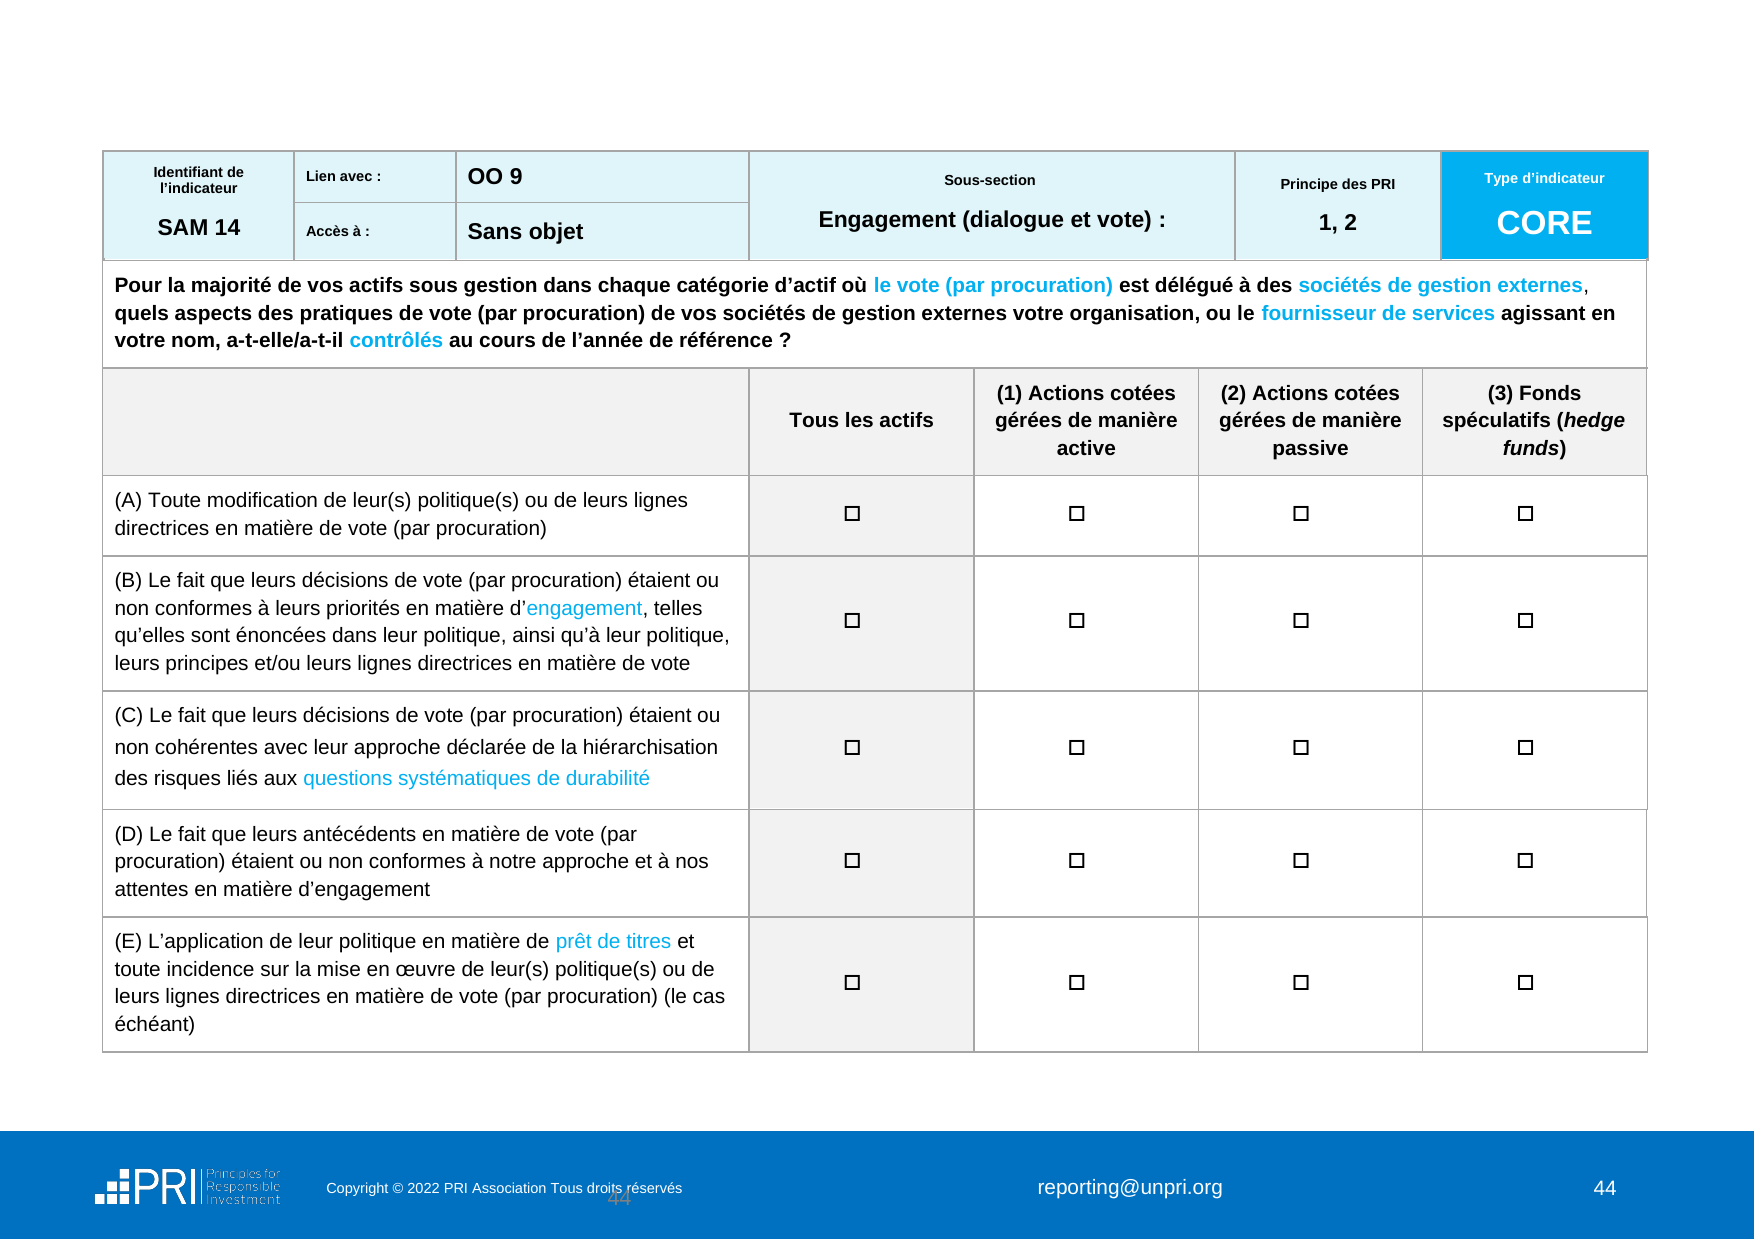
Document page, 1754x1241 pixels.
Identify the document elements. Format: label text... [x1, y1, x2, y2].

table_cell [750, 918, 973, 1051]
table_cell [103, 369, 748, 475]
table_cell [975, 476, 1198, 555]
table_cell (3) Fonds spéculatifs (hedge funds) [1423, 369, 1646, 475]
table_cell [1199, 810, 1422, 916]
table_cell (B) Le fait que leurs décisions de vote (par procuration) étaient ou non conformes à leurs priorités en matière d’engagement, telles qu’elles sont énoncées dans leur politique, ainsi qu’à leur politique, leurs principes et/ou leurs lignes directrices en matière de vote [103, 557, 748, 690]
table_cell [1199, 918, 1422, 1051]
table_cell Tous les actifs [750, 369, 973, 475]
table_cell [1423, 810, 1646, 916]
table_cell (2) Actions cotées gérées de manière passive [1199, 369, 1422, 475]
table_cell [1423, 476, 1647, 555]
table_cell (D) Le fait que leurs antécédents en matière de vote (par procuration) étaient ou non conformes à notre approche et à nos attentes en matière d’engagement [103, 810, 748, 916]
table_cell (E) L’application de leur politique en matière de prêt de titres et toute incidence sur la mise en œuvre de leur(s) politique(s) ou de leurs lignes directrices en matière de vote (par procuration) (le cas échéant) [103, 918, 748, 1051]
table_cell [1423, 918, 1647, 1051]
table_cell [975, 692, 1198, 808]
picture [92, 1166, 282, 1207]
table_header Lien avec : [295, 152, 455, 201]
table_cell [1423, 692, 1647, 808]
table_cell [750, 557, 973, 690]
table_cell (1) Actions cotées gérées de manière active [975, 369, 1198, 475]
table_cell [1199, 476, 1422, 555]
table_header Type d’indicateur CORE [1442, 152, 1648, 259]
table_cell [975, 557, 1198, 690]
table_cell [750, 476, 973, 555]
table_header Identifiant de l’indicateur SAM 14 [104, 152, 293, 259]
table_cell (A) Toute modification de leur(s) politique(s) ou de leurs lignes directrices en matière de vote (par procuration) [103, 476, 748, 555]
table_cell Accès à : [295, 203, 455, 259]
table_cell [750, 692, 973, 808]
table_cell [1199, 692, 1422, 808]
table_cell [1423, 557, 1647, 690]
table_cell [975, 918, 1198, 1051]
table_cell [750, 810, 973, 916]
table_cell Pour la majorité de vos actifs sous gestion dans chaque catégorie d’actif où le vote (par procuration) est délégué à des sociétés de gestion externes, quels aspects des pratiques de vote (par procuration) de vos sociétés de gestion externes votre organisation, ou le fournisseur de services agissant en votre nom, a-t-elle/a-t-il contrôlés au cours de l’année de référence ? [103, 261, 1646, 367]
table_cell [975, 810, 1198, 916]
table_header Principe des PRI 1, 2 [1236, 152, 1440, 259]
table_header OO 9 [457, 152, 748, 201]
table_cell (C) Le fait que leurs décisions de vote (par procuration) étaient ou non cohérentes avec leur approche déclarée de la hiérarchisation des risques liés aux questions systématiques de durabilité [103, 692, 748, 808]
table_header Sous-section Engagement (dialogue et vote) : [750, 152, 1234, 259]
table_cell Sans objet [457, 203, 748, 259]
table_cell [1199, 557, 1422, 690]
